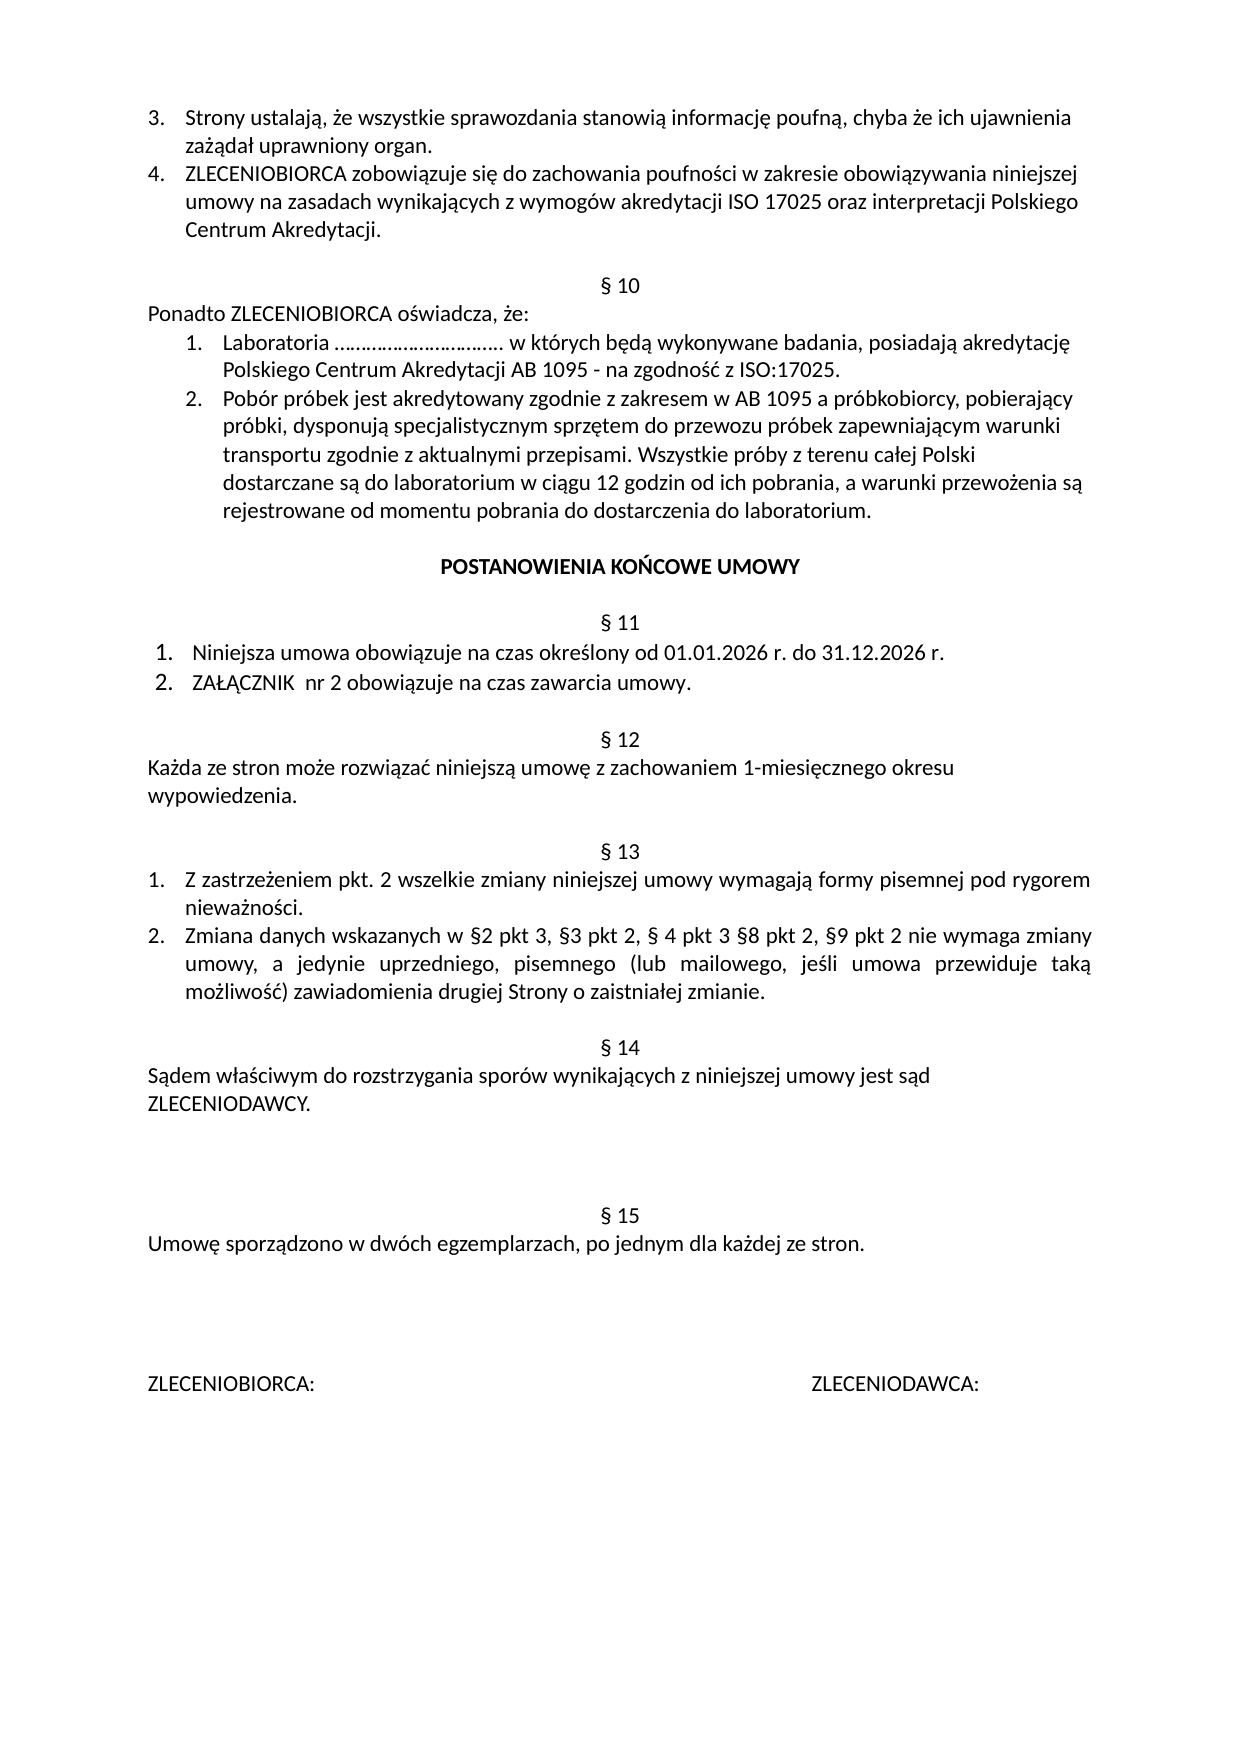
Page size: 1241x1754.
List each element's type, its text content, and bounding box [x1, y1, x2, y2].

text Każda ze stron może rozwiązać niniejszą umowę z zachowaniem 1-miesięcznego okresu wypowiedzenia. [148, 753, 1092, 809]
text § 15 [148, 1201, 1092, 1229]
list Z zastrzeżeniem pkt. 2 wszelkie zmiany niniejszej umowy wymagają formy pisemnej pod rygorem nieważności. [148, 865, 1092, 921]
list Laboratoria ………………………….. w których będą wykonywane badania, posiadają akredytację Polskiego Centrum Akredytacji AB 1095 - na zgodność z ISO:17025. [185, 328, 1092, 384]
text § 10 [148, 272, 1092, 299]
text Sądem właściwym do rozstrzygania sporów wynikających z niniejszej umowy jest sąd ZLECENIODAWCY. [148, 1061, 1092, 1117]
list Pobór próbek jest akredytowany zgodnie z zakresem w AB 1095 a próbkobiorcy, pobierający próbki, dysponują specjalistycznym sprzętem do przewozu próbek zapewniającym warunki transportu zgodnie z aktualnymi przepisami. Wszystkie próby z terenu całej Polski dostarczane są do laboratorium w ciągu 12 godzin od ich pobrania, a warunki przewożenia są rejestrowane od momentu pobrania do dostarczenia do laboratorium. [185, 384, 1092, 524]
list Niniejsza umowa obowiązuje na czas określony od 01.01.2026 r. do 31.12.2026 r. [154, 636, 1092, 666]
text § 12 [148, 725, 1092, 753]
text Ponadto ZLECENIOBIORCA oświadcza, że: [148, 299, 1092, 328]
list ZLECENIOBIORCA zobowiązuje się do zachowania poufności w zakresie obowiązywania niniejszej umowy na zasadach wynikających z wymogów akredytacji ISO 17025 oraz interpretacji Polskiego Centrum Akredytacji. [148, 159, 1092, 243]
text Umowę sporządzono w dwóch egzemplarzach, po jednym dla każdej ze stron. [148, 1229, 1092, 1257]
list Strony ustalają, że wszystkie sprawozdania stanowią informację poufną, chyba że ich ujawnienia zażądał uprawniony organ. [148, 103, 1092, 159]
text § 11 [148, 608, 1092, 636]
text § 13 [148, 837, 1092, 865]
list Zmiana danych wskazanych w §2 pkt 3, §3 pkt 2, § 4 pkt 3 §8 pkt 2, §9 pkt 2 nie wymaga zmiany umowy, a jedynie uprzedniego, pisemnego (lub mailowego, jeśli umowa przewiduje taką możliwość) zawiadomienia drugiej Strony o zaistniałej zmianie. [148, 921, 1092, 1005]
text POSTANOWIENIA KOŃCOWE UMOWY [148, 552, 1092, 580]
text § 14 [148, 1033, 1092, 1061]
text ZLECENIOBIORCA: ZLECENIODAWCA: [148, 1369, 1092, 1397]
list ZAŁĄCZNIK nr 2 obowiązuje na czas zawarcia umowy. [154, 666, 1092, 697]
